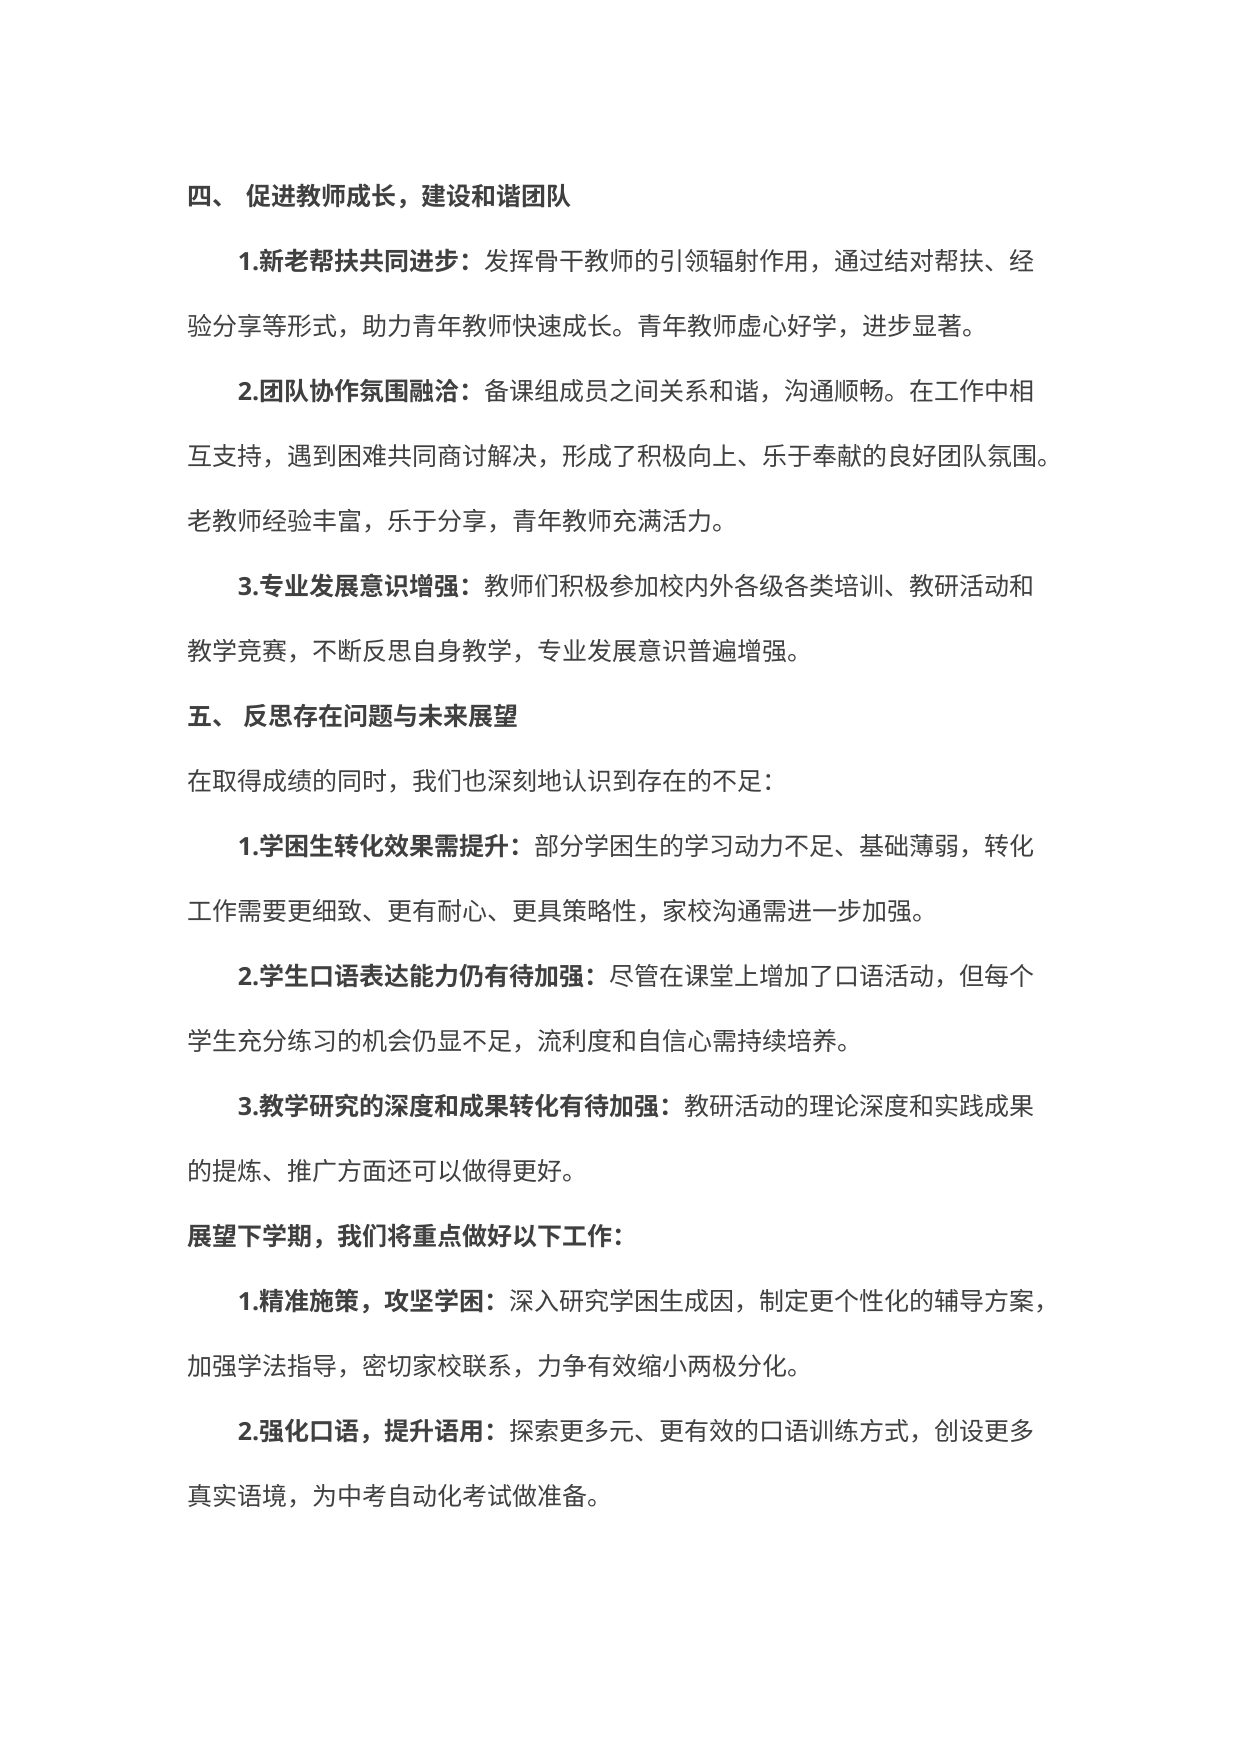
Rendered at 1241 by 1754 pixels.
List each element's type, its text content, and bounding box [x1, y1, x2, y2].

text 五、 反思存在问题与未来展望 [187, 682, 1053, 747]
text 3.专业发展意识增强：教师们积极参加校内外各级各类培训、教研活动和教学竞赛，不断反思自身教学，专业发展意识普遍增强。 [187, 552, 1053, 682]
text 2.强化口语，提升语用：探索更多元、更有效的口语训练方式，创设更多真实语境，为中考自动化考试做准备。 [187, 1397, 1053, 1527]
text 2.团队协作氛围融洽：备课组成员之间关系和谐，沟通顺畅。在工作中相互支持，遇到困难共同商讨解决，形成了积极向上、乐于奉献的良好团队氛围。老教师经验丰富，乐于分享，青年教师充满活力。 [187, 357, 1053, 552]
text 1.精准施策，攻坚学困：深入研究学困生成因，制定更个性化的辅导方案，加强学法指导，密切家校联系，力争有效缩小两极分化。 [187, 1267, 1053, 1397]
text 3.教学研究的深度和成果转化有待加强：教研活动的理论深度和实践成果的提炼、推广方面还可以做得更好。 [187, 1072, 1053, 1202]
text 1.学困生转化效果需提升：部分学困生的学习动力不足、基础薄弱，转化工作需要更细致、更有耐心、更具策略性，家校沟通需进一步加强。 [187, 812, 1053, 942]
text 1.新老帮扶共同进步：发挥骨干教师的引领辐射作用，通过结对帮扶、经验分享等形式，助力青年教师快速成长。青年教师虚心好学，进步显著。 [187, 227, 1053, 357]
text 展望下学期，我们将重点做好以下工作： [187, 1202, 1053, 1267]
text 2.学生口语表达能力仍有待加强：尽管在课堂上增加了口语活动，但每个学生充分练习的机会仍显不足，流利度和自信心需持续培养。 [187, 942, 1053, 1072]
text 在取得成绩的同时，我们也深刻地认识到存在的不足： [187, 747, 1053, 812]
list 促进教师成长，建设和谐团队 [187, 162, 1053, 227]
